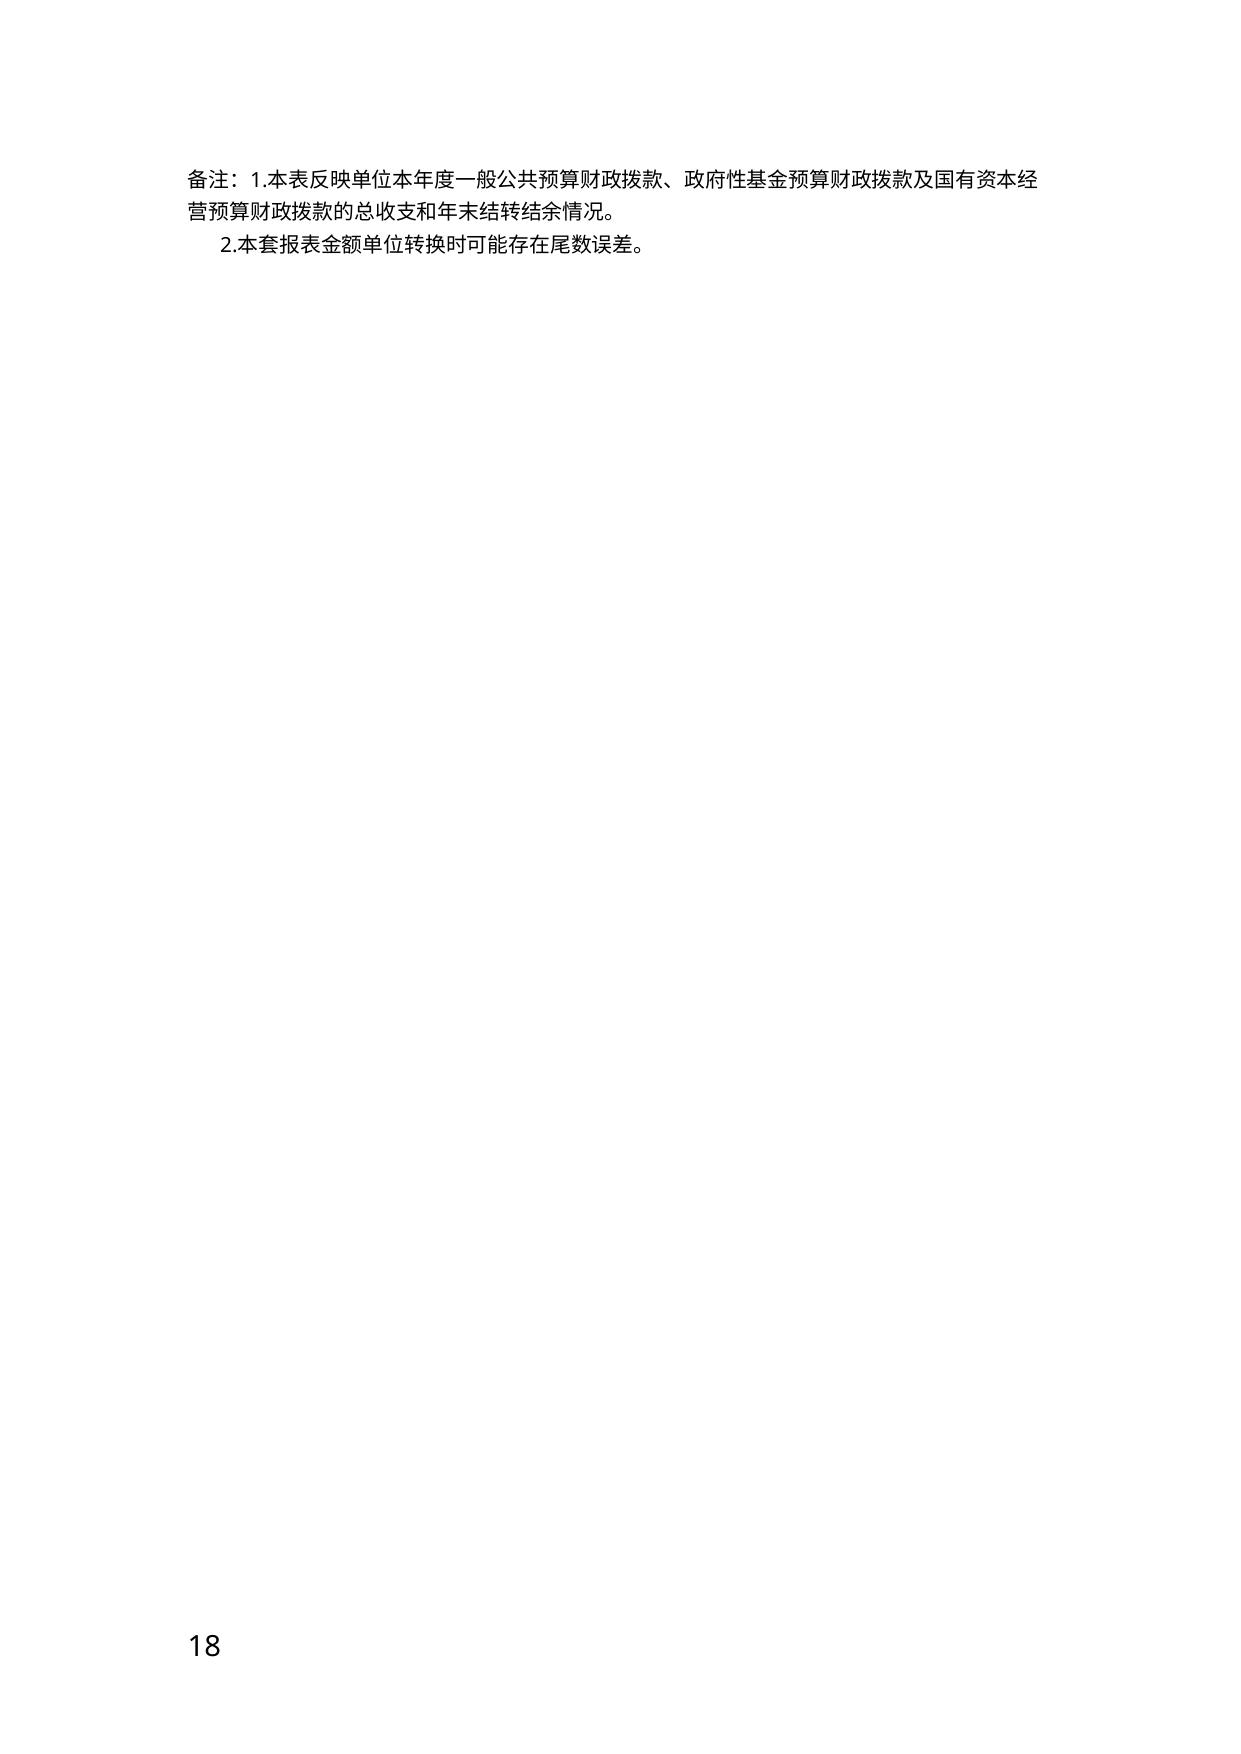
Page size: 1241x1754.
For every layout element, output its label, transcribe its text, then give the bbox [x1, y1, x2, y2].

text 备注：1.本表反映单位本年度一般公共预算财政拨款、政府性基金预算财政拨款及国有资本经营预算财政拨款的总收支和年末结转结余情况。 2.本套报表金额单位转换时可能存在尾数误差。 [187, 162, 1053, 357]
